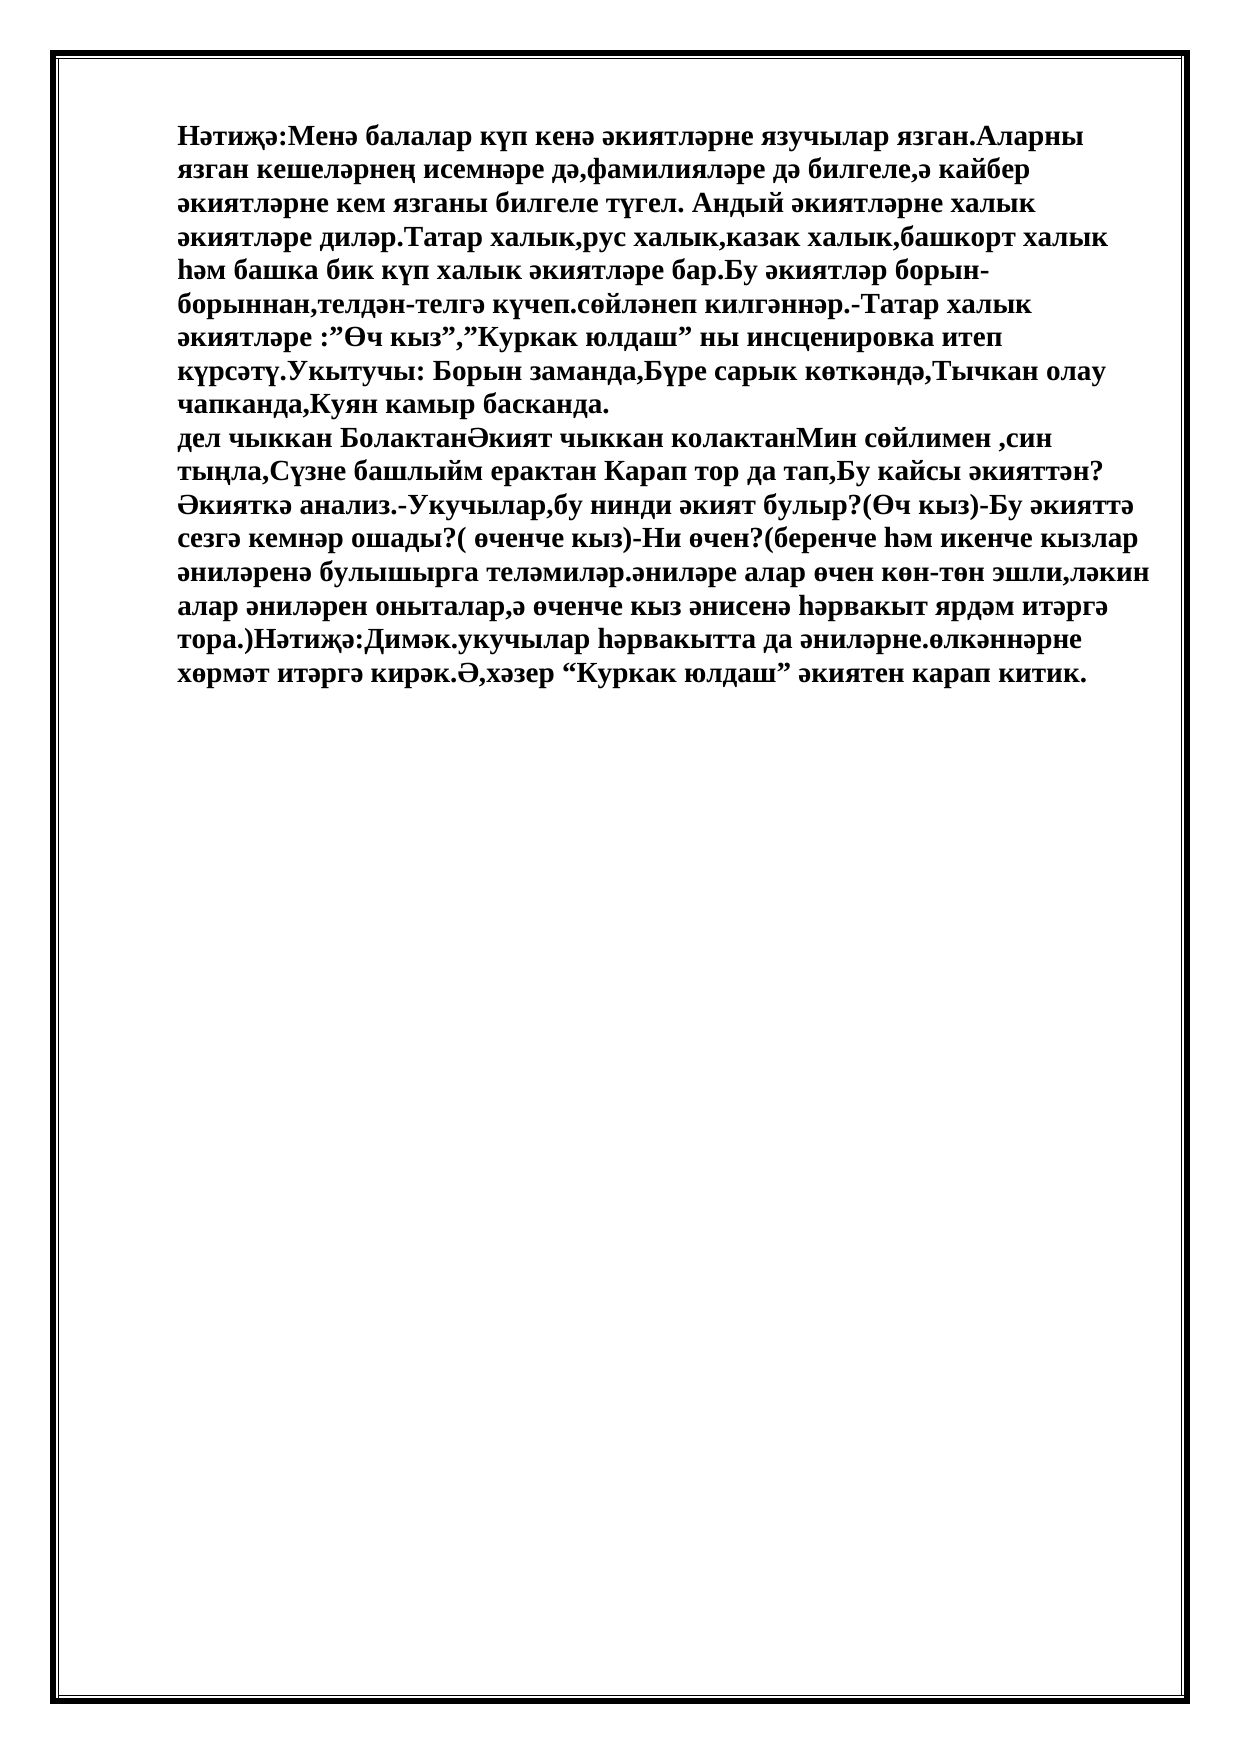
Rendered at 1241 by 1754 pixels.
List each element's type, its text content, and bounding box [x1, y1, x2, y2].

text дел чыккан БолактанӘкият чыккан колактанМин сөйлимен ,син тыңла,Сүзне башлыйм ерактан Карап тор да тап,Бу кайсы әкияттән?Әкияткә анализ.-Укучылар,бу нинди әкият булыр?(Өч кыз)-Бу әкияттә сезгә кемнәр ошады?( өченче кыз)-Ни өчен?(беренче һәм икенче кызлар әниләренә булышырга теләмиләр.әниләре алар өчен көн-төн эшли,ләкин алар әниләрен оныталар,ә өченче кыз әнисенә һәрвакыт ярдәм итәргә тора.)Нәтиҗә:Димәк.укучылар һәрвакытта да әниләрне.өлкәннәрне хөрмәт итәргә кирәк.Ә,хәзер “Куркак юлдаш” әкиятен карап китик. [177, 420, 1152, 688]
text Нәтиҗә:Менә балалар күп кенә әкиятләрне язучылар язган.Аларны язган кешеләрнең исемнәре дә,фамилияләре дә билгеле,ә кайбер әкиятләрне кем язганы билгеле түгел. Андый әкиятләрне халык әкиятләре диләр.Татар халык,рус халык,казак халык,башкорт халык һәм башка бик күп халык әкиятләре бар.Бу әкиятләр борын-борыннан,телдән-телгә күчеп.сөйләнеп килгәннәр.-Татар халык әкиятләре :”Өч кыз”,”Куркак юлдаш” ны инсценировка итеп күрсәтү.Укытучы: Борын заманда,Бүре сарык көткәндә,Тычкан олау чапканда,Куян камыр басканда. [177, 118, 1152, 420]
